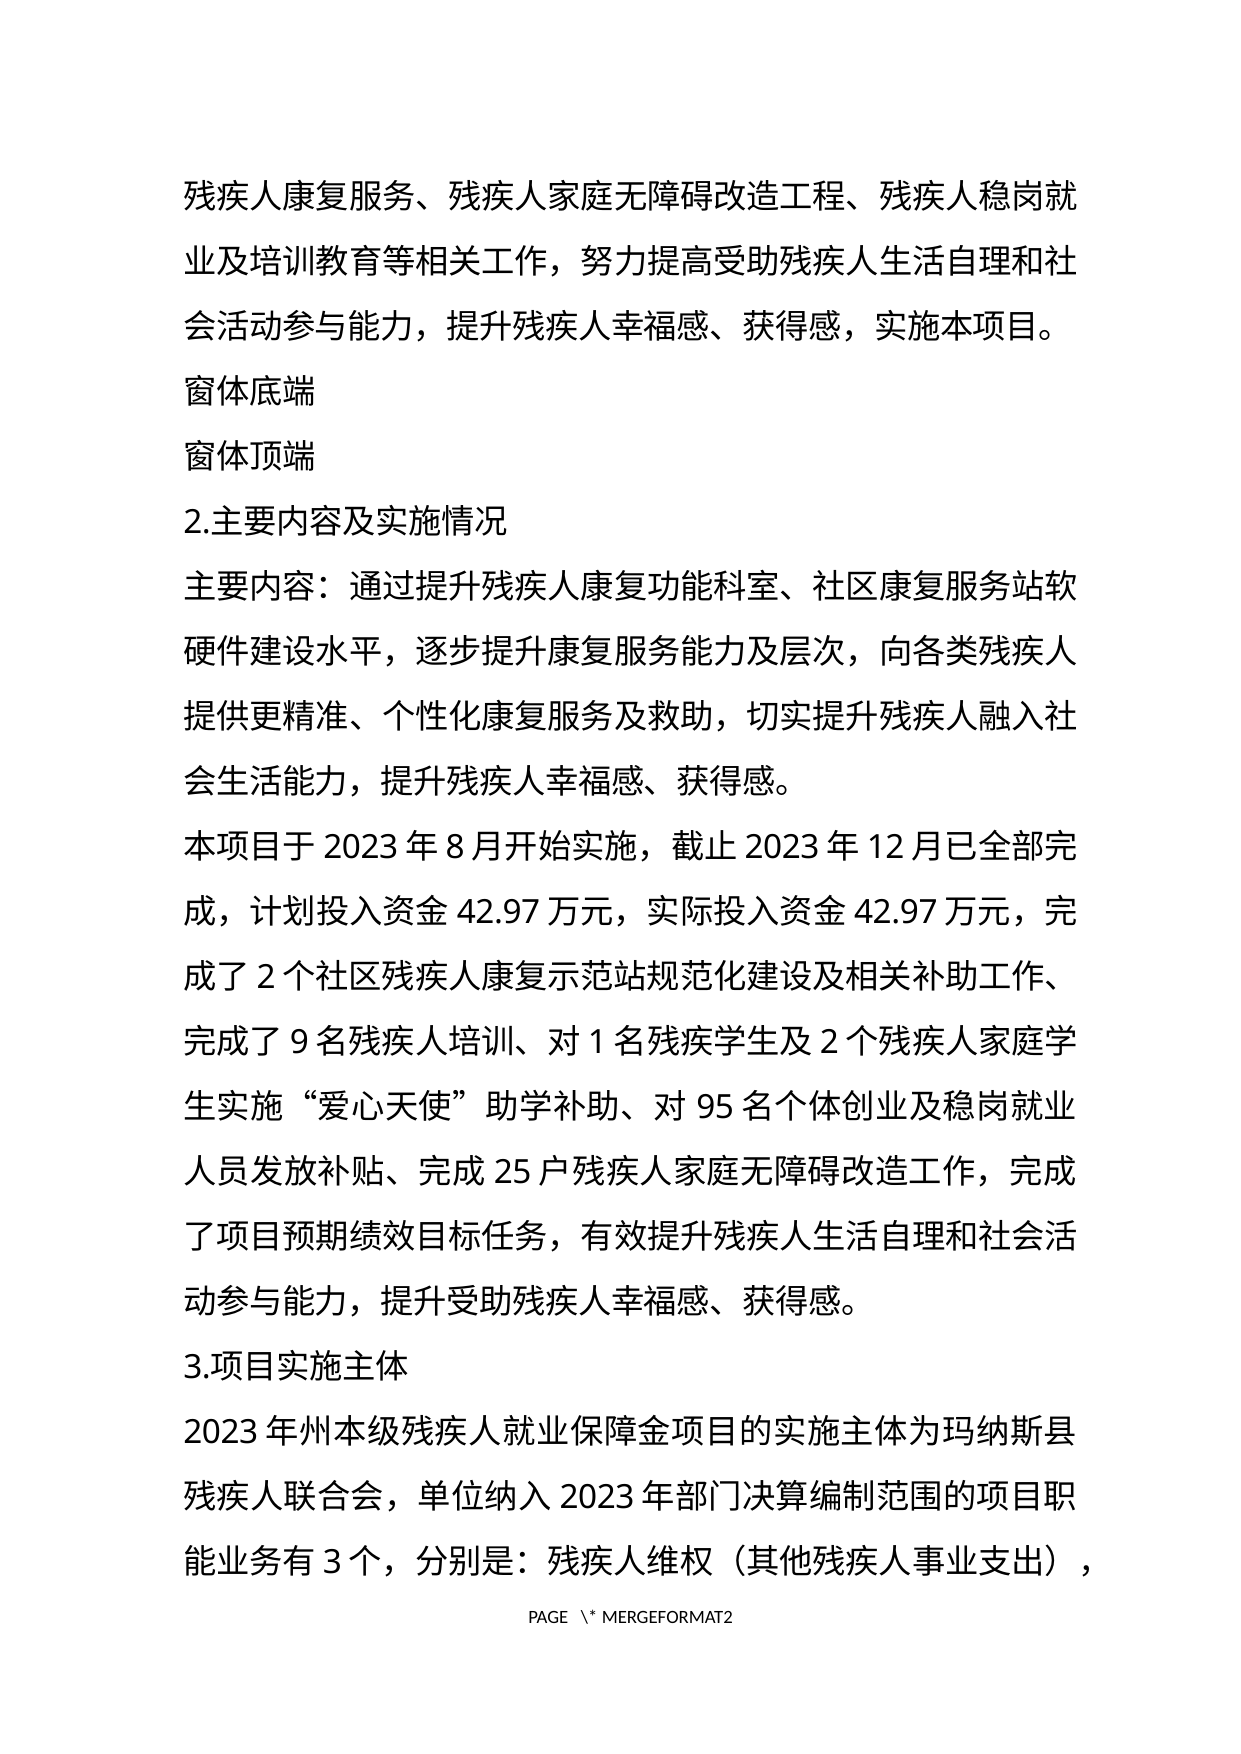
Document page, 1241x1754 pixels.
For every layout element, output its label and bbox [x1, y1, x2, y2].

text [183, 162, 1078, 1592]
